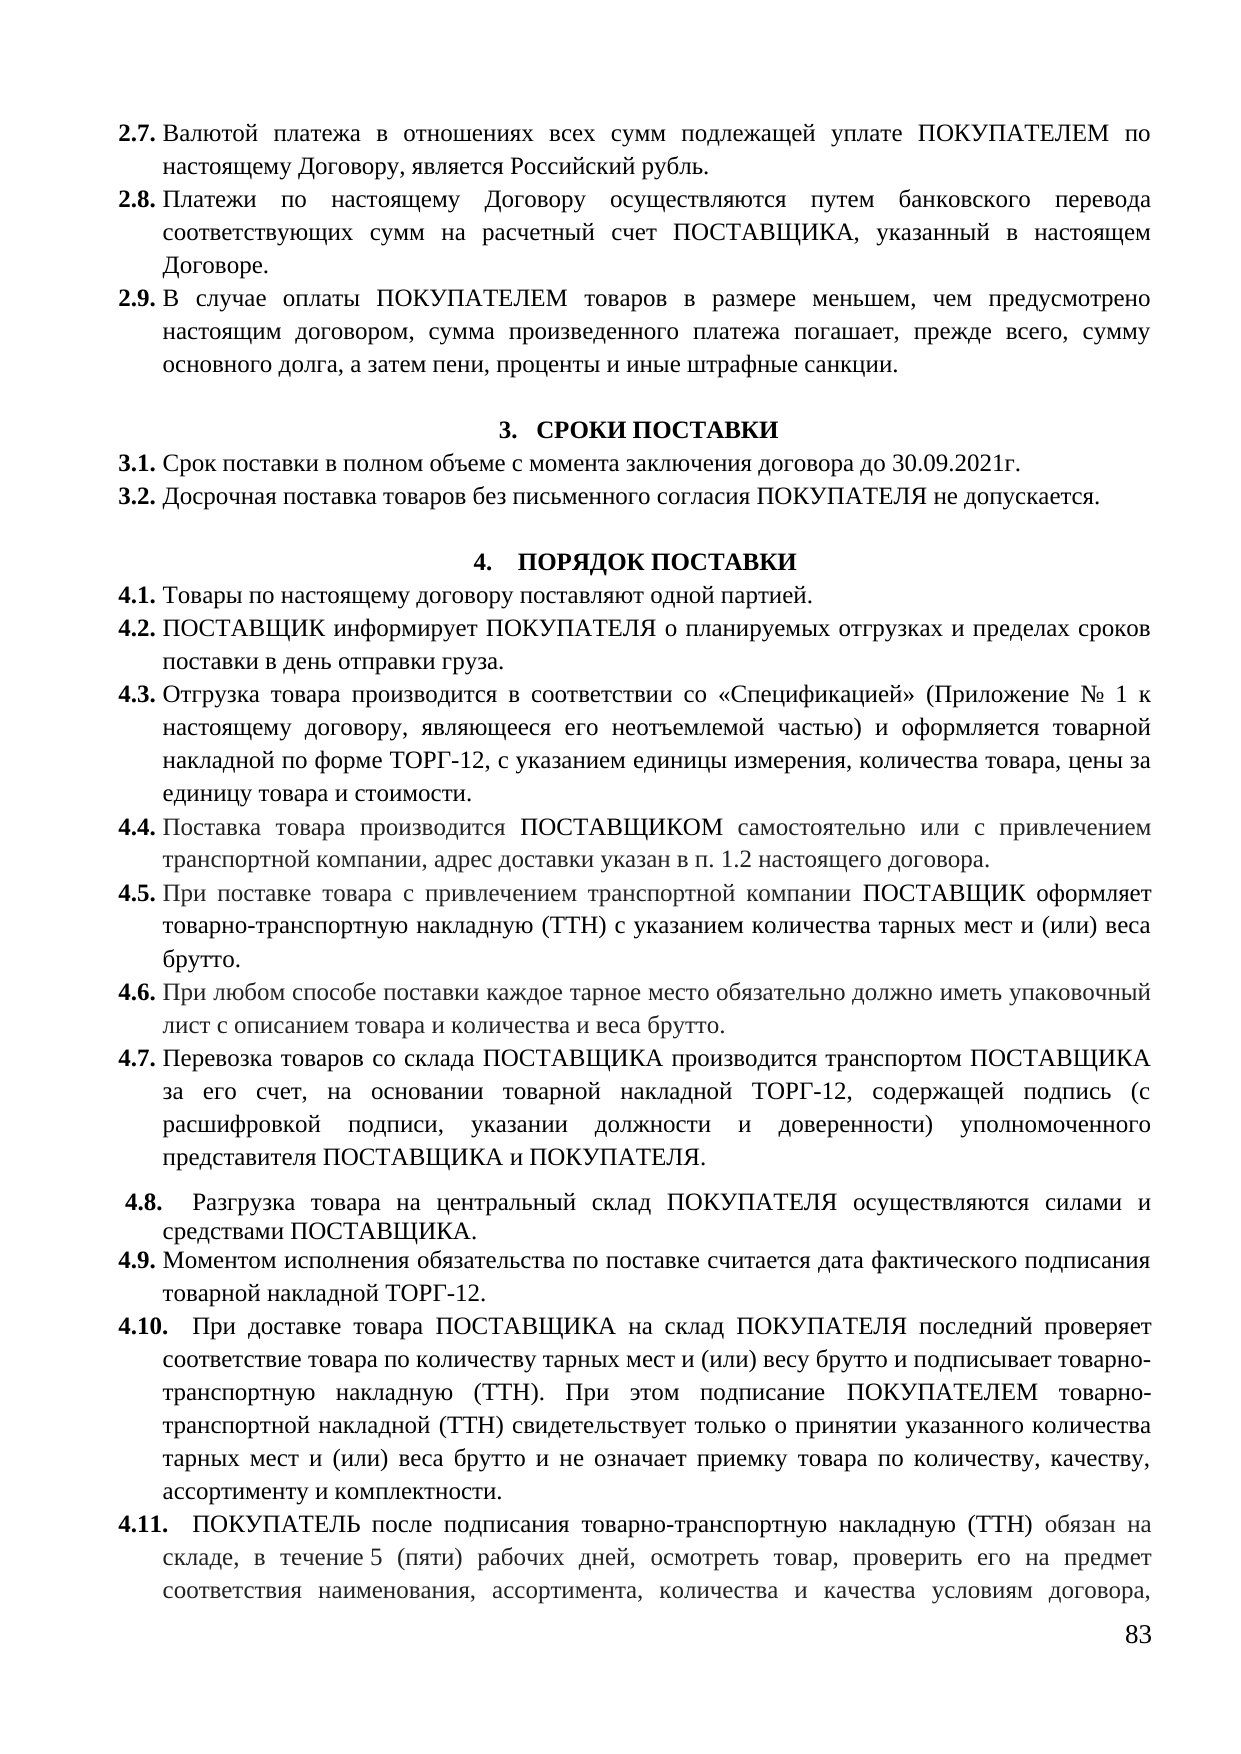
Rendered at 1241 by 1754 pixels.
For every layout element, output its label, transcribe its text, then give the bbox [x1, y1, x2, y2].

list Перевозка товаров со склада ПОСТАВЩИКА производится транспортом ПОСТАВЩИКА за его счет, на основании товарной накладной ТОРГ-12, содержащей подпись (с расшифровкой подписи, указании должности и доверенности) уполномоченного представителя ПОСТАВЩИКА и ПОКУПАТЕЛЯ. [118, 1043, 1152, 1171]
list Моментом исполнения обязательства по поставке считается дата фактического подписания товарной накладной ТОРГ-12. [118, 1245, 1152, 1307]
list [118, 1509, 1152, 1604]
list При доставке товара ПОСТАВЩИКА на склад ПОКУПАТЕЛЯ последний проверяет соответствие товара по количеству тарных мест и (или) весу брутто и подписывает товарно-транспортную накладную (ТТН). При этом подписание ПОКУПАТЕЛЕМ товарно-транспортной накладной (ТТН) свидетельствует только о принятии указанного количества тарных мест и (или) веса брутто и не означает приемку товара по количеству, качеству, ассортименту и комплектности. [118, 1311, 1152, 1505]
list При любом способе поставки каждое тарное место обязательно должно иметь упаковочный лист с описанием товара и количества и веса брутто. [118, 977, 1152, 1038]
list Валютой платежа в отношениях всех сумм подлежащей уплате ПОКУПАТЕЛЕМ по настоящему Договору, является Российский рубль. [118, 118, 1152, 180]
list Платежи по настоящему Договору осуществляются путем банковского перевода соответствующих сумм на расчетный счет ПОСТАВЩИКА, указанный в настоящем Договоре. [118, 184, 1152, 279]
list Отгрузка товара производится в соответствии со «Спецификацией» (Приложение № 1 к настоящему договору, являющееся его неотъемлемой частью) и оформляется товарной накладной по форме ТОРГ-12, с указанием единицы измерения, количества товара, цены за единицу товара и стоимости. [118, 679, 1152, 807]
list Разгрузка товара на центральный склад ПОКУПАТЕЛЯ осуществляются силами и средствами ПОСТАВЩИКА. [125, 1187, 1152, 1245]
list В случае оплаты ПОКУПАТЕЛЕМ товаров в размере меньшем, чем предусмотрено настоящим договором, сумма произведенного платежа погашает, прежде всего, сумму основного долга, а затем пени, проценты и иные штрафные санкции. [118, 283, 1152, 378]
list Поставка товара производится ПОСТАВЩИКОМ самостоятельно или с привлечением транспортной компании, адрес доставки указан в п. 1.2 настоящего договора. [118, 812, 1152, 873]
list ПОРЯДОК ПОСТАВКИ [118, 547, 1152, 576]
list Товары по настоящему договору поставляют одной партией. [118, 580, 1152, 609]
list ПОСТАВЩИК информирует ПОКУПАТЕЛЯ о планируемых отгрузках и пределах сроков поставки в день отправки груза. [118, 613, 1152, 675]
list СРОКИ ПОСТАВКИ [125, 415, 1152, 444]
list Срок поставки в полном объеме с момента заключения договора до 30.09.2021г. [118, 448, 1152, 477]
list При поставке товара с привлечением транспортной компании ПОСТАВЩИК оформляет товарно-транспортную накладную (ТТН) с указанием количества тарных мест и (или) веса брутто. [118, 878, 1152, 972]
list Досрочная поставка товаров без письменного согласия ПОКУПАТЕЛЯ не допускается. [118, 481, 1152, 510]
